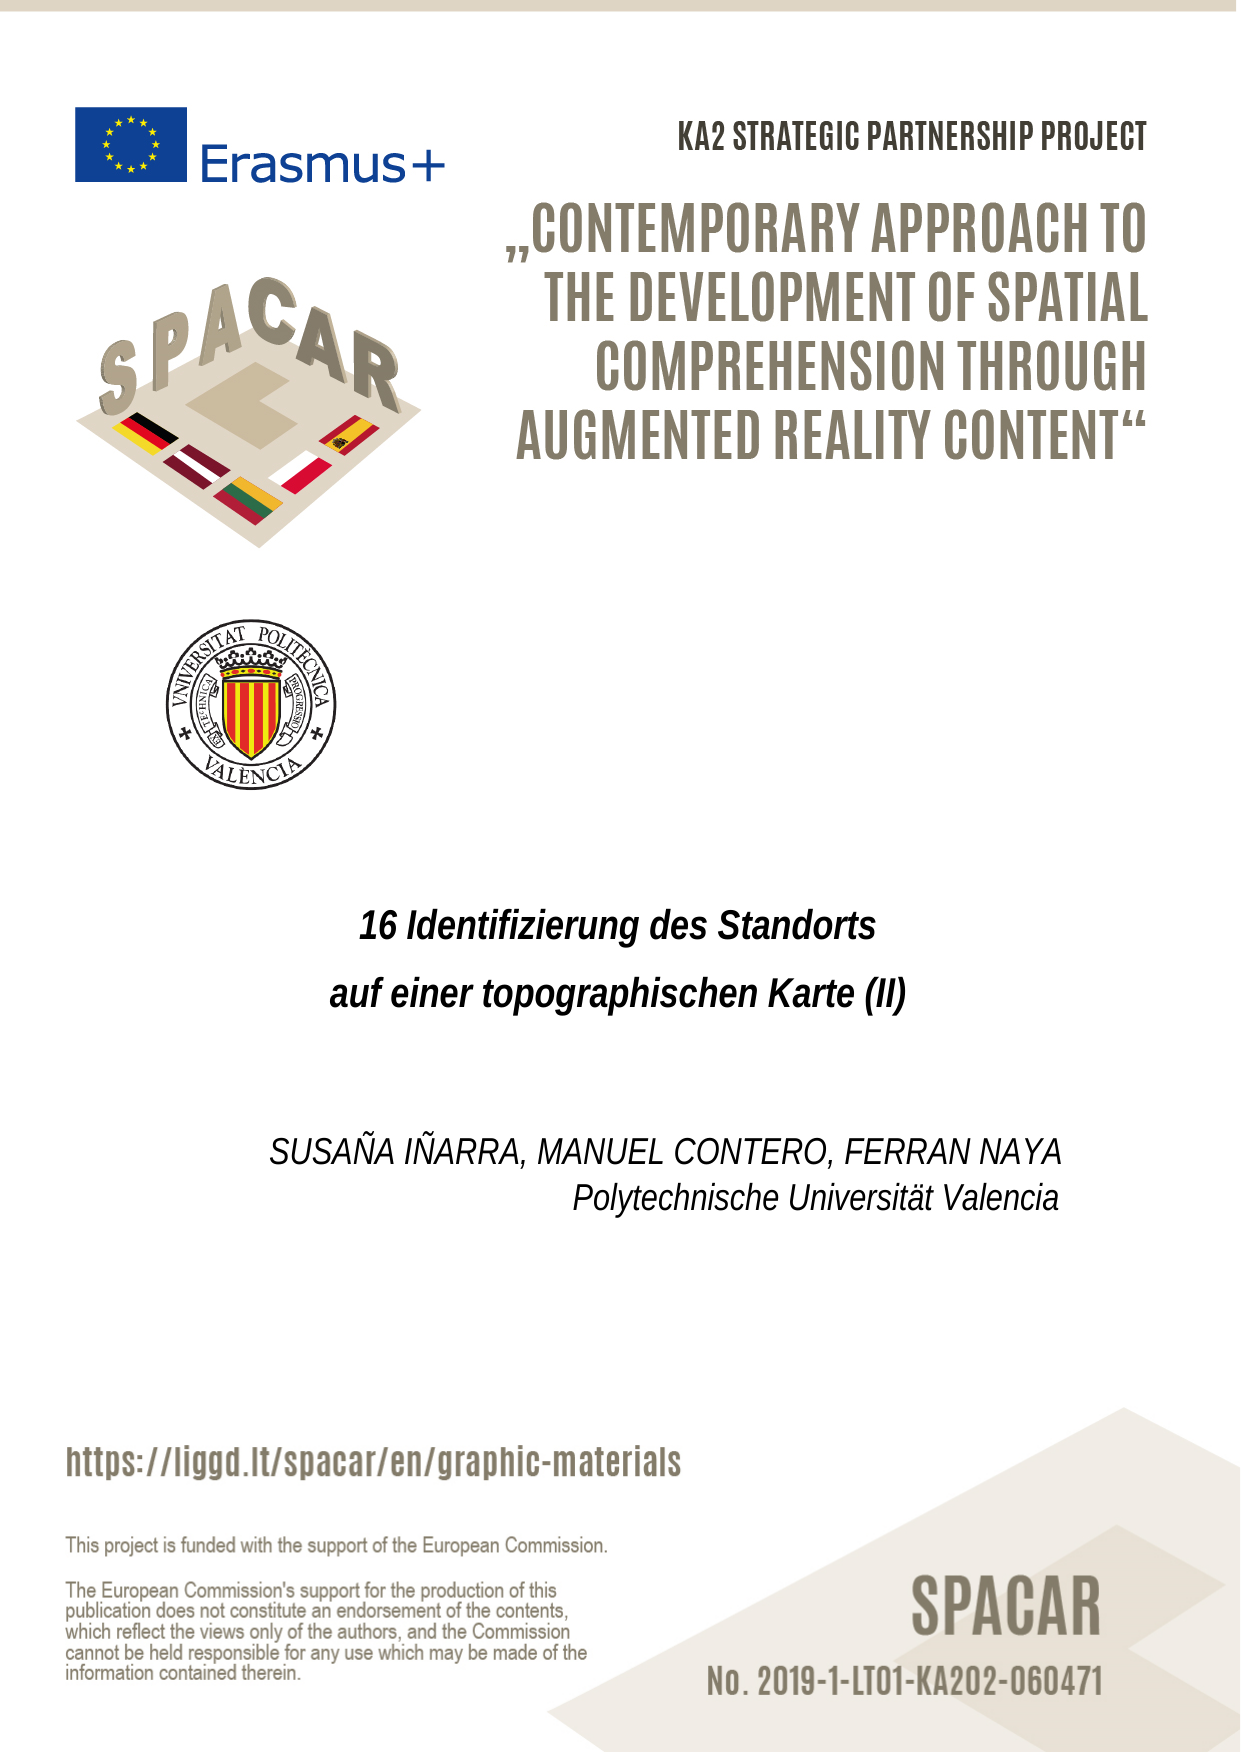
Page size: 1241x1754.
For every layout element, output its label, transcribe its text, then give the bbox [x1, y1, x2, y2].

text SUSAÑA IÑARRA, MANUEL CONTERO, FERRAN NAYA Polytechnische Universität Valencia [177, 1129, 1063, 1218]
text auf einer topographischen Karte (II) [177, 969, 1063, 1047]
text 16 Identifizierung des Standorts [177, 901, 1063, 948]
picture [1, 1393, 1241, 1752]
picture [158, 615, 344, 795]
picture [0, 0, 1237, 581]
